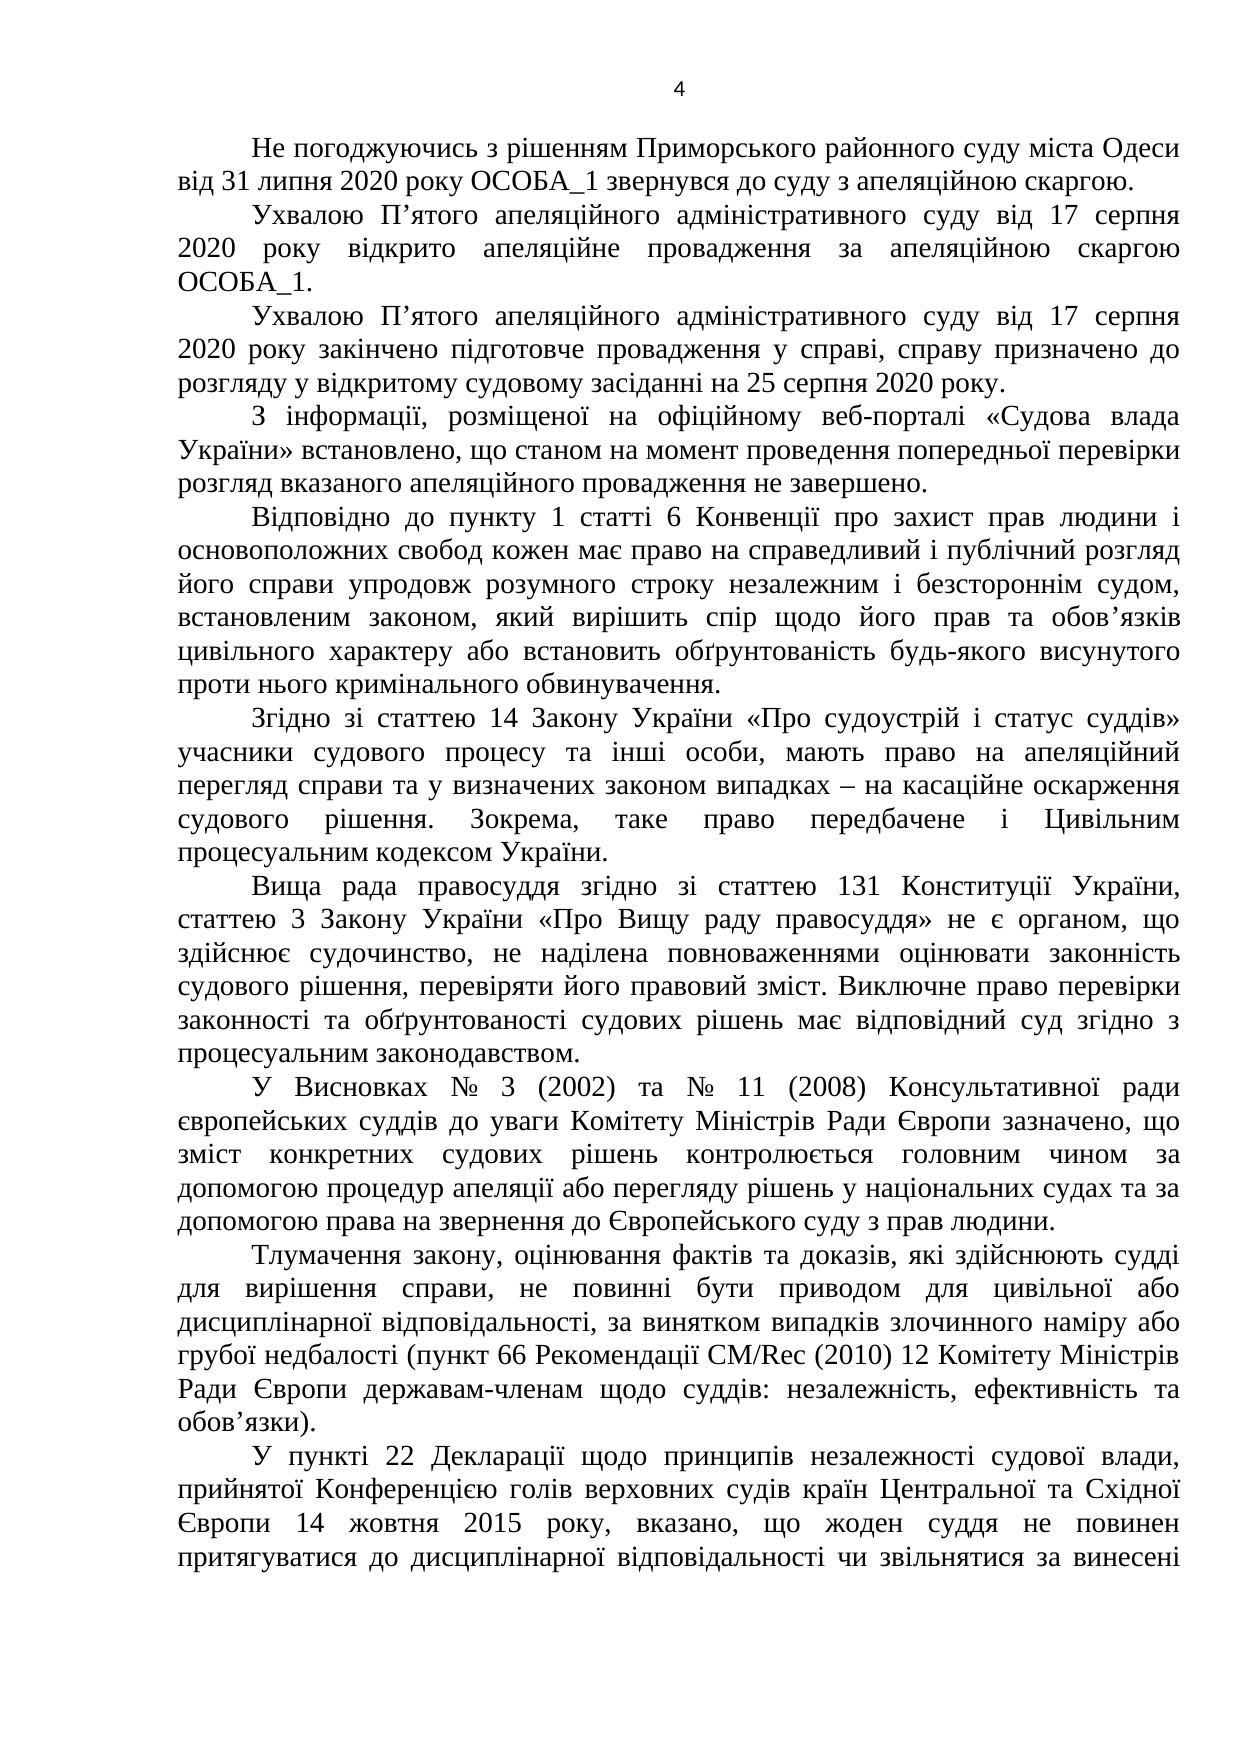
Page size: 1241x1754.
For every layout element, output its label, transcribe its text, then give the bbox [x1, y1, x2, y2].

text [177, 1438, 1181, 1572]
text Ухвалою П’ятого апеляційного адміністративного суду від 17 серпня 2020 року закінчено підготовче провадження у справі, справу призначено до розгляду у відкритому судовому засіданні на 25 серпня 2020 року. [177, 298, 1181, 398]
text У Висновках № 3 (2002) та № 11 (2008) Консультативної ради європейських суддів до уваги Комітету Міністрів Ради Європи зазначено, що зміст конкретних судових рішень контролюється головним чином за допомогою процедур апеляції або перегляду рішень у національних судах та за допомогою права на звернення до Європейського суду з прав людини. [177, 1069, 1181, 1237]
text Тлумачення закону, оцінювання фактів та доказів, які здійснюють судді для вирішення справи, не повинні бути приводом для цивільної або дисциплінарної відповідальності, за винятком випадків злочинного наміру або грубої недбалості (пункт 66 Рекомендації CM/Rec (2010) 12 Комітету Міністрів Ради Європи державам-членам щодо суддів: незалежність, ефективність та обов’язки). [177, 1237, 1181, 1438]
text Згідно зі статтею 14 Закону України «Про судоустрій і статус суддів» учасники судового процесу та інші особи, мають право на апеляційний перегляд справи та у визначених законом випадках – на касаційне оскарження судового рішення. Зокрема, таке право передбачене і Цивільним процесуальним кодексом України. [177, 700, 1181, 868]
text Ухвалою П’ятого апеляційного адміністративного суду від 17 серпня 2020 року відкрито апеляційне провадження за апеляційною скаргою ОСОБА_1. [177, 197, 1181, 298]
text Вища рада правосуддя згідно зі статтею 131 Конституції України, статтею 3 Закону України «Про Вищу раду правосуддя» не є органом, що здійснює судочинство, не наділена повноваженнями оцінювати законність судового рішення, перевіряти його правовий зміст. Виключне право перевірки законності та обґрунтованості судових рішень має відповідний суд згідно з процесуальним законодавством. [177, 868, 1181, 1069]
text З інформації, розміщеної на офіційному веб-порталі «Судова влада України» встановлено, що станом на момент проведення попередньої перевірки розгляд вказаного апеляційного провадження не завершено. [177, 398, 1181, 499]
text Не погоджуючись з рішенням Приморського районного суду міста Одеси від 31 липня 2020 року ОСОБА_1 звернувся до суду з апеляційною скаргою. [177, 130, 1181, 197]
text Відповідно до пункту 1 статті 6 Конвенції про захист прав людини і основоположних свобод кожен має право на справедливий і публічний розгляд його справи упродовж розумного строку незалежним і безстороннім судом, встановленим законом, який вирішить спір щодо його прав та обов’язків цивільного характеру або встановить обґрунтованість будь-якого висунутого проти нього кримінального обвинувачення. [177, 499, 1181, 700]
